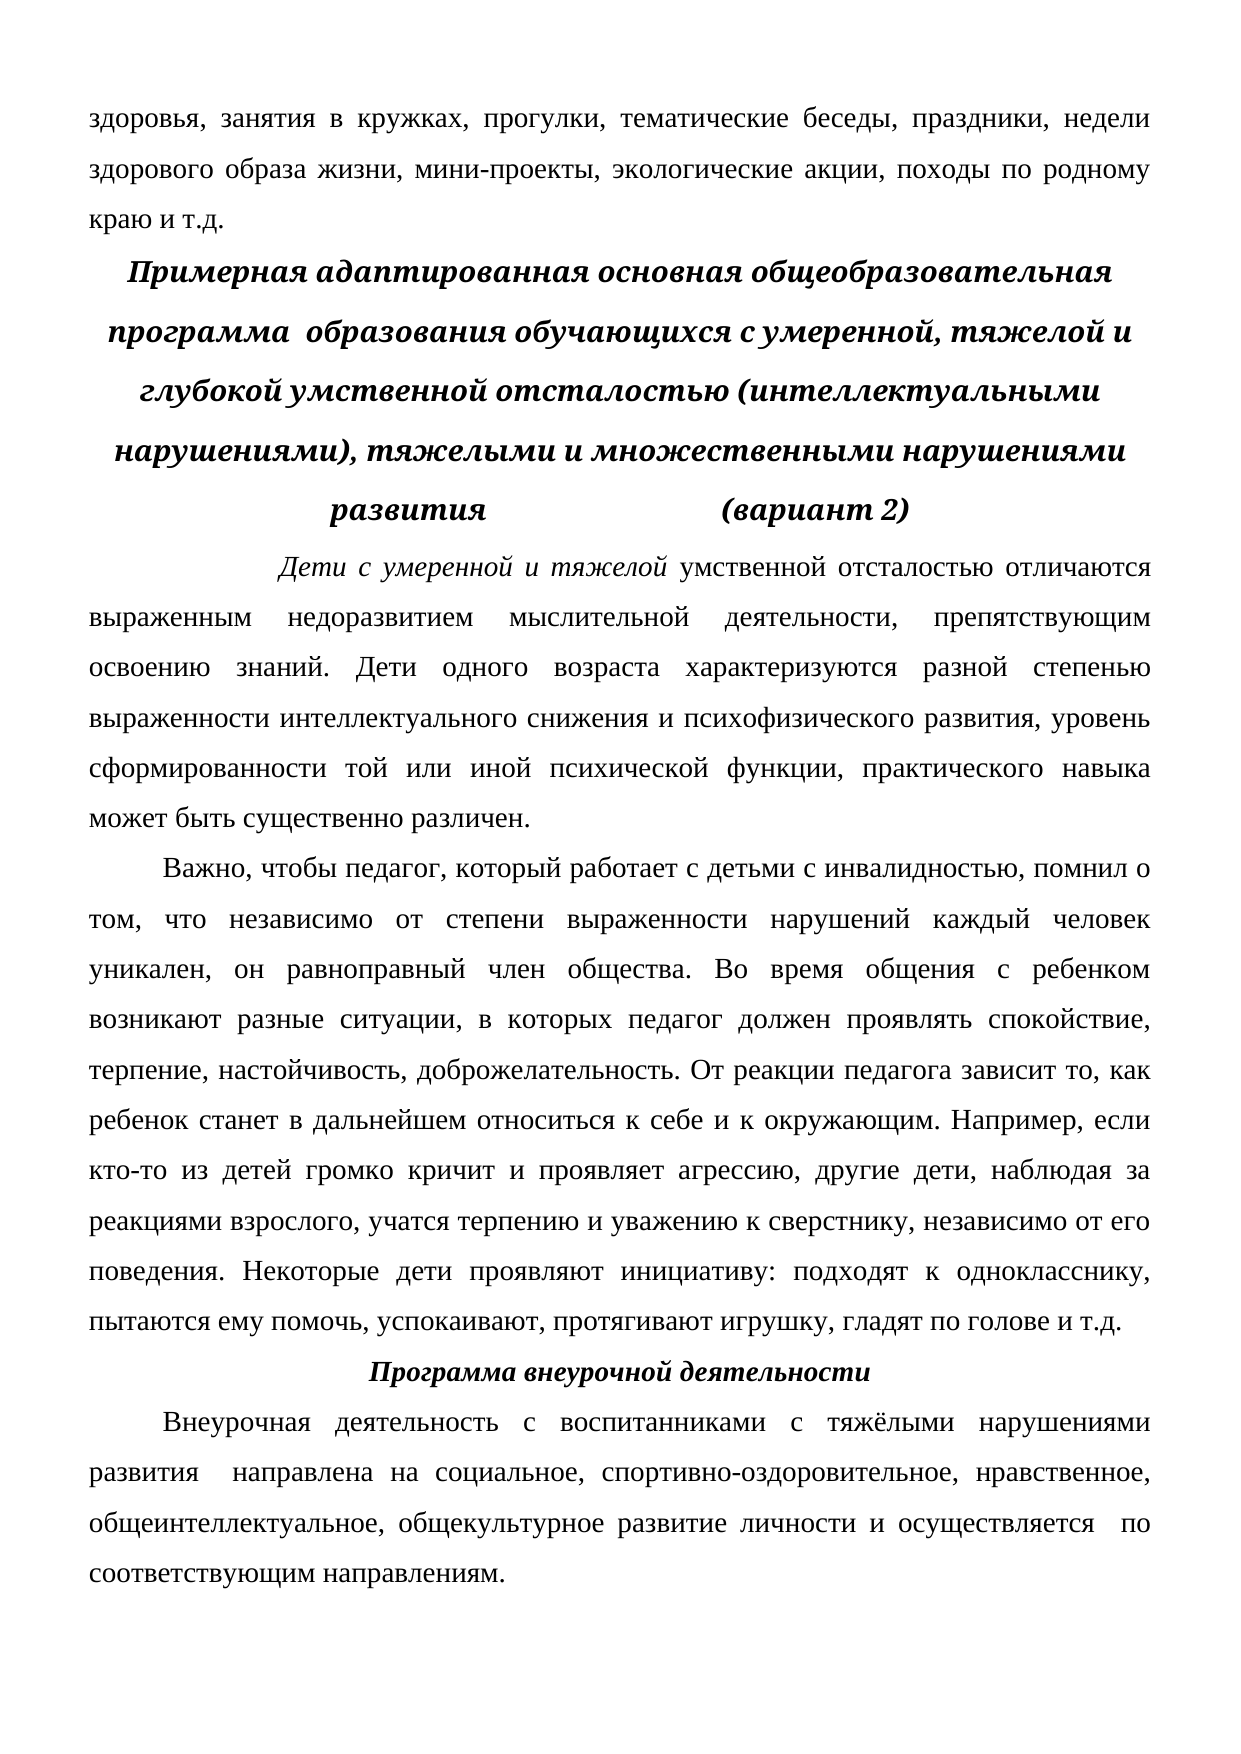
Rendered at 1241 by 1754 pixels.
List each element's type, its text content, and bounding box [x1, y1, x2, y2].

text Важно, чтобы педагог, который работает с детьми с инвалидностью, помнил о том, что независимо от степени выраженности нарушений каждый человек уникален, он равноправный член общества. Во время общения с ребенком возникают разные ситуации, в которых педагог должен проявлять спокойствие, терпение, настойчивость, доброжелательность. От реакции педагога зависит то, как ребенок станет в дальнейшем относиться к себе и к окружающим. Например, если кто-то из детей громко кричит и проявляет агрессию, другие дети, наблюдая за реакциями взрослого, учатся терпению и уважению к сверстнику, независимо от его поведения. Некоторые дети проявляют инициативу: подходят к однокласснику, пытаются ему помочь, успокаивают, протягивают игрушку, гладят по голове и т.д. [89, 851, 1152, 1337]
text Примерная адаптированная основная общеобразовательная программа образования обучающихся с умеренной, тяжелой и глубокой умственной отсталостью (интеллектуальными нарушениями), тяжелыми и множественными нарушениями развития (вариант 2) [89, 251, 1152, 529]
text Программа внеурочной деятельности [89, 1354, 1152, 1387]
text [89, 100, 1152, 234]
text Дети с умеренной и тяжелой умственной отсталостью отличаются выраженным недоразвитием мыслительной деятельности, препятствующим освоению знаний. Дети одного возраста характеризуются разной степенью выраженности интеллектуального снижения и психофизического развития, уровень сформированности той или иной психической функции, практического навыка может быть существенно различен. [89, 549, 1152, 834]
text Внеурочная деятельность с воспитанниками с тяжёлыми нарушениями развития направлена на социальное, спортивно-оздоровительное, нравственное, общеинтеллектуальное, общекультурное развитие личности и осуществляется по соответствующим направлениям. [89, 1404, 1152, 1588]
